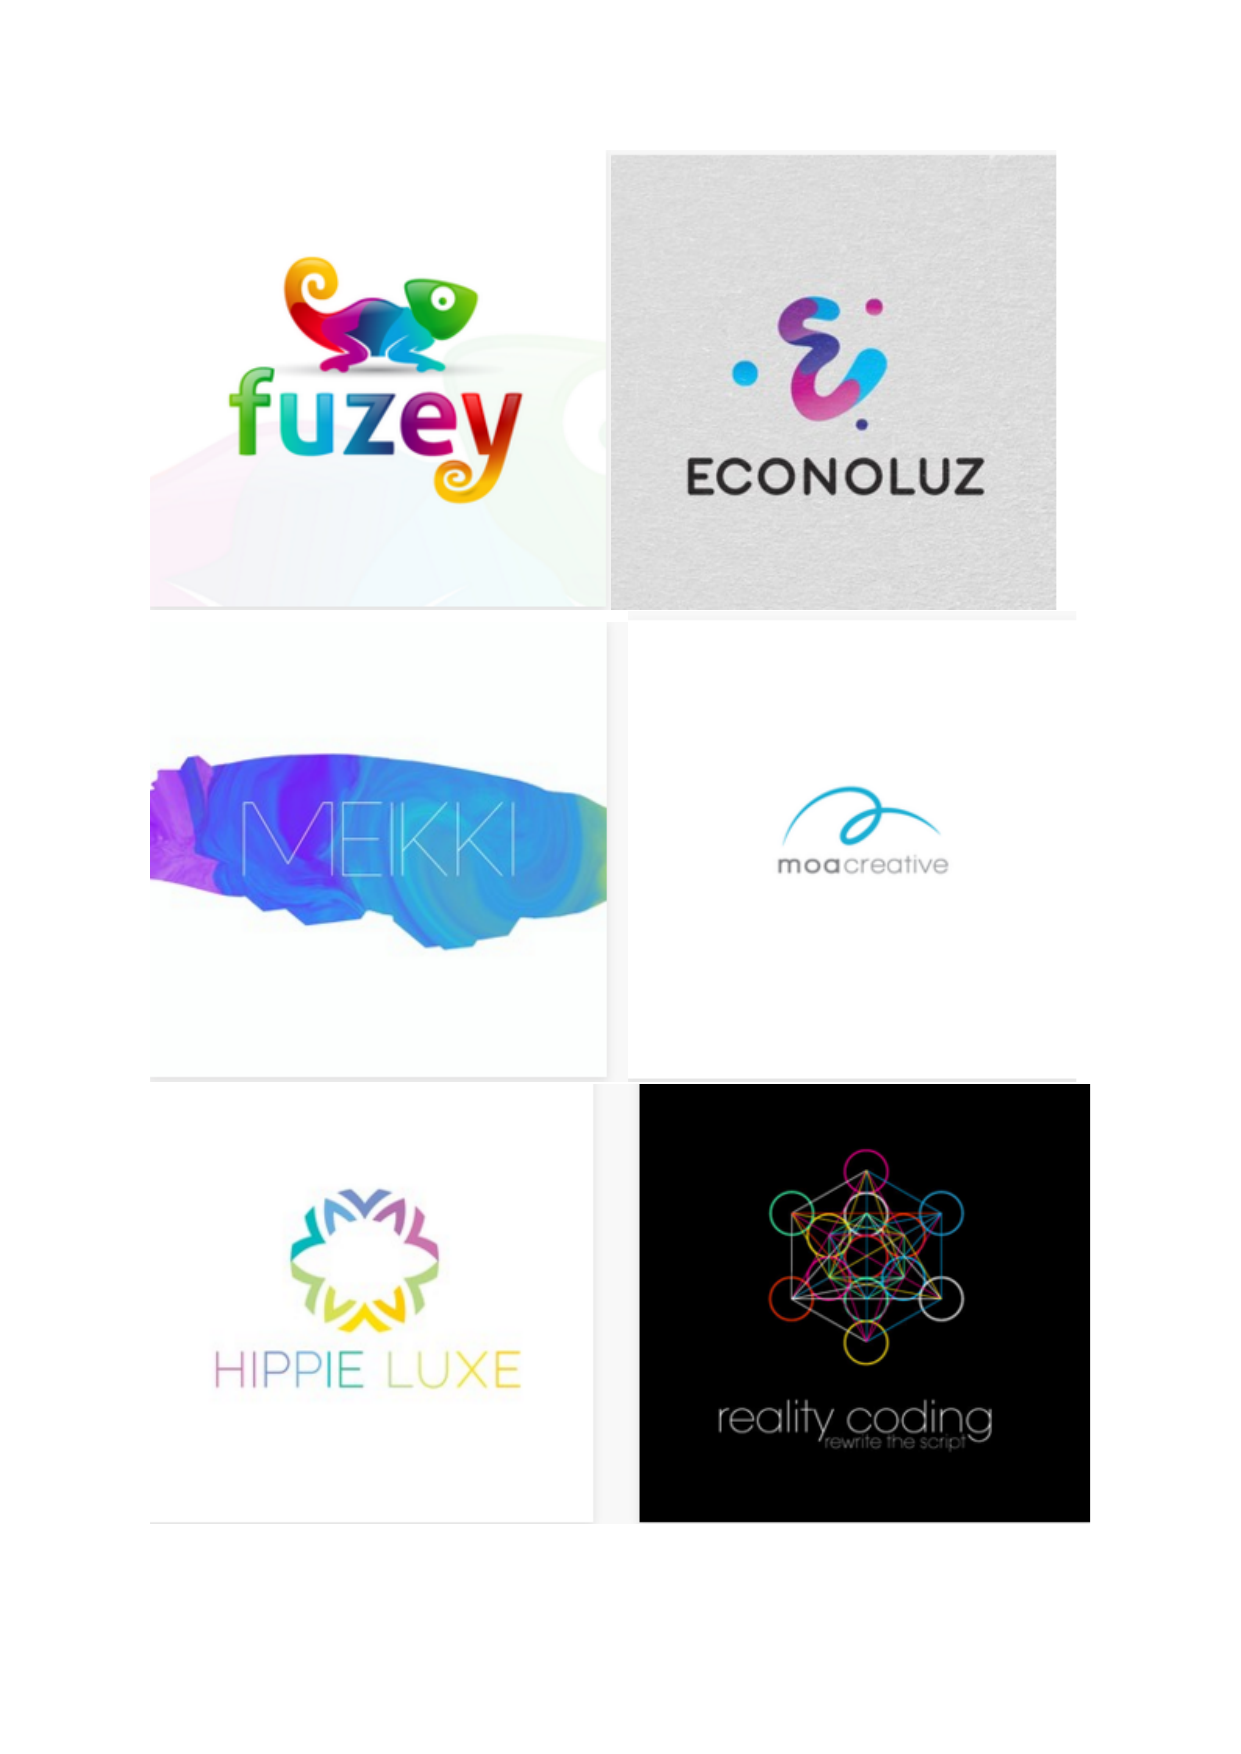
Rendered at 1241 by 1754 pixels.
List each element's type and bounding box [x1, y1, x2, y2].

picture [150, 611, 1077, 1082]
picture [150, 1084, 1091, 1524]
picture [150, 150, 1057, 610]
